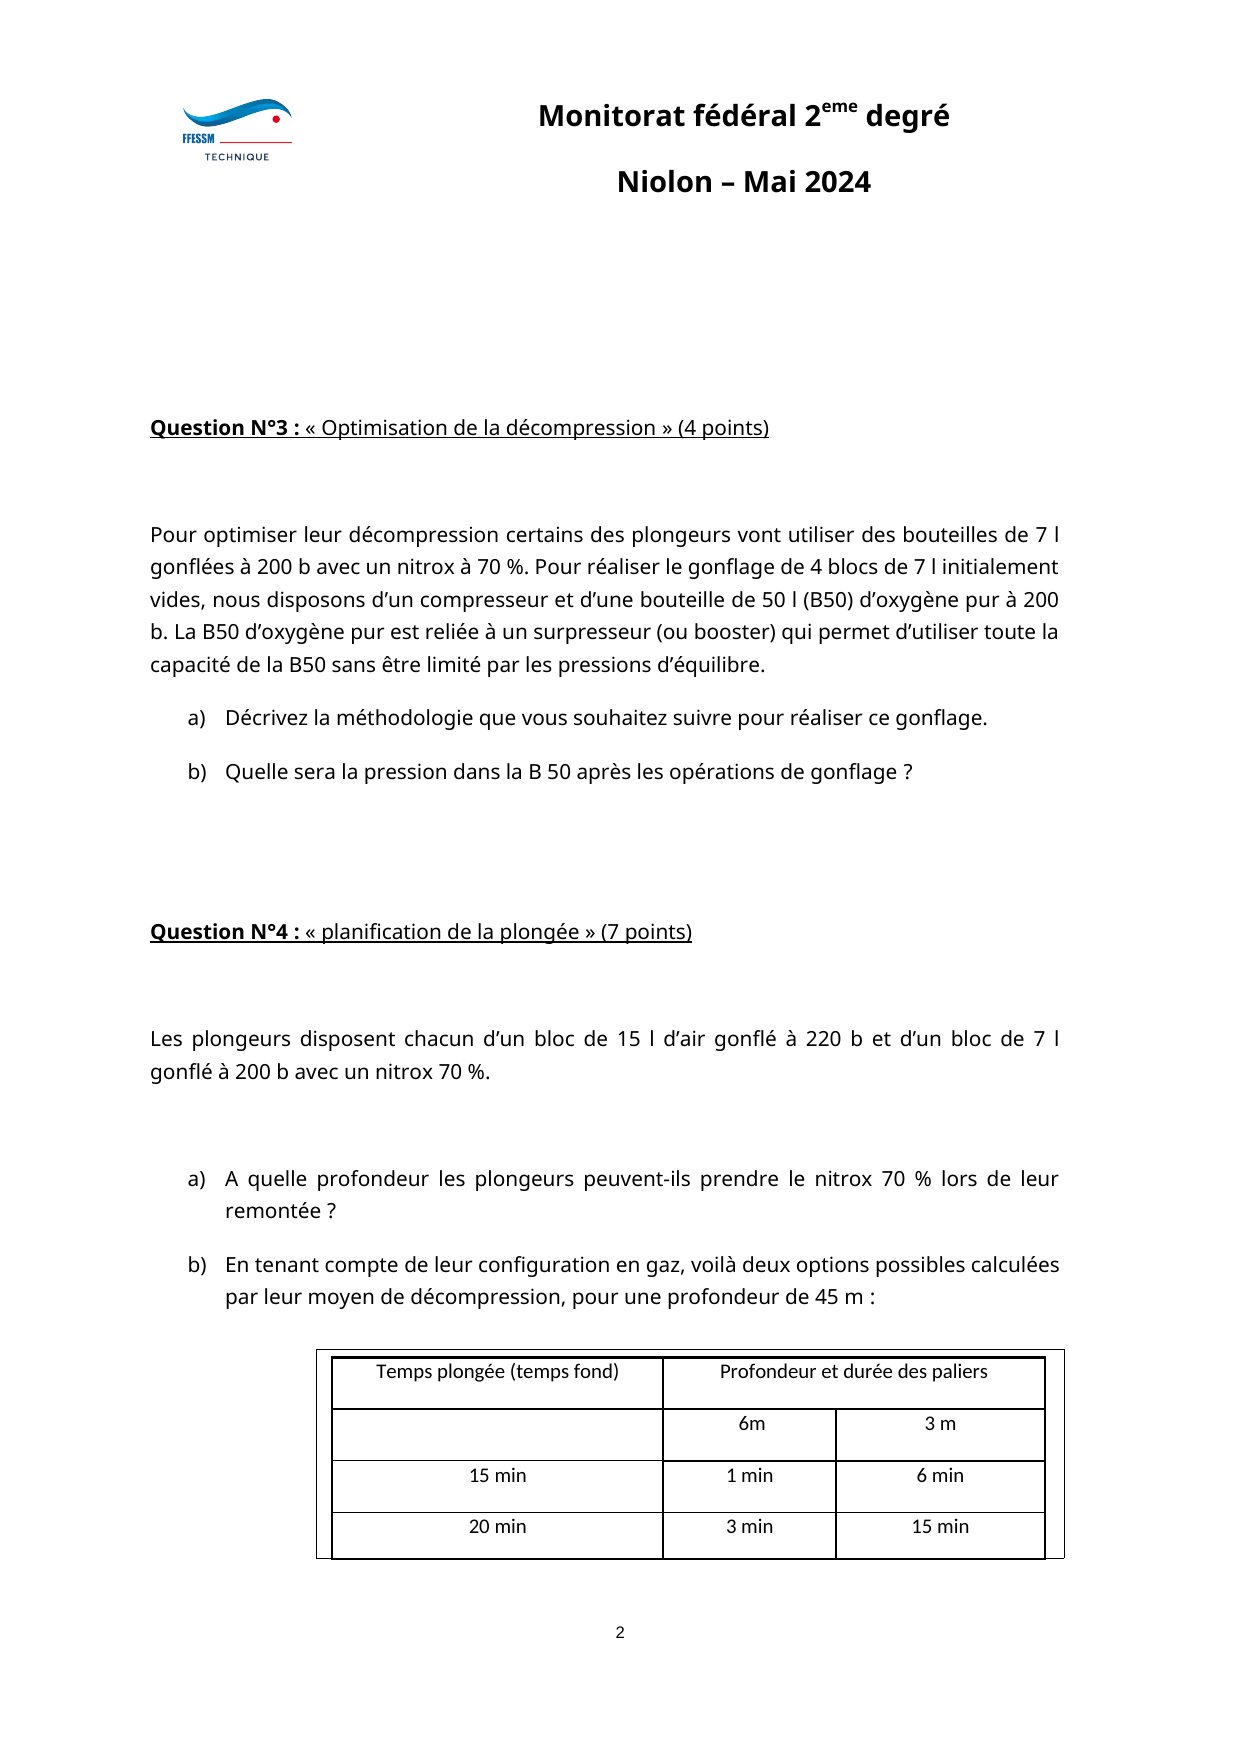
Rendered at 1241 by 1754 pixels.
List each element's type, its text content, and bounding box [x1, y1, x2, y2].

list Quelle sera la pression dans la B 50 après les opérations de gonflage ? [187, 757, 1061, 785]
text Question N°4 : « planification de la plongée » (7 points) [150, 917, 1061, 946]
list Décrivez la méthodologie que vous souhaitez suivre pour réaliser ce gonflage. [187, 703, 1061, 732]
picture [150, 44, 325, 216]
text Question N°3 : « Optimisation de la décompression » (4 points) [150, 413, 1061, 441]
text Pour optimiser leur décompression certains des plongeurs vont utiliser des bouteilles de 7 l gonflées à 200 b avec un nitrox à 70 %. Pour réaliser le gonflage de 4 blocs de 7 l initialement vides, nous disposons d’un compresseur et d’une bouteille de 50 l (B50) d’oxygène pur à 200 b. La B50 d’oxygène pur est reliée à un surpresseur (ou booster) qui permet d’utiliser toute la capacité de la B50 sans être limité par les pressions d’équilibre. [150, 520, 1061, 678]
text Les plongeurs disposent chacun d’un bloc de 15 l d’air gonflé à 220 b et d’un bloc de 7 l gonflé à 200 b avec un nitrox 70 %. [150, 1024, 1061, 1085]
list A quelle profondeur les plongeurs peuvent-ils prendre le nitrox 70 % lors de leur remontée ? [187, 1164, 1061, 1225]
list En tenant compte de leur configuration en gaz, voilà deux options possibles calculées par leur moyen de décompression, pour une profondeur de 45 m : [187, 1250, 1061, 1311]
